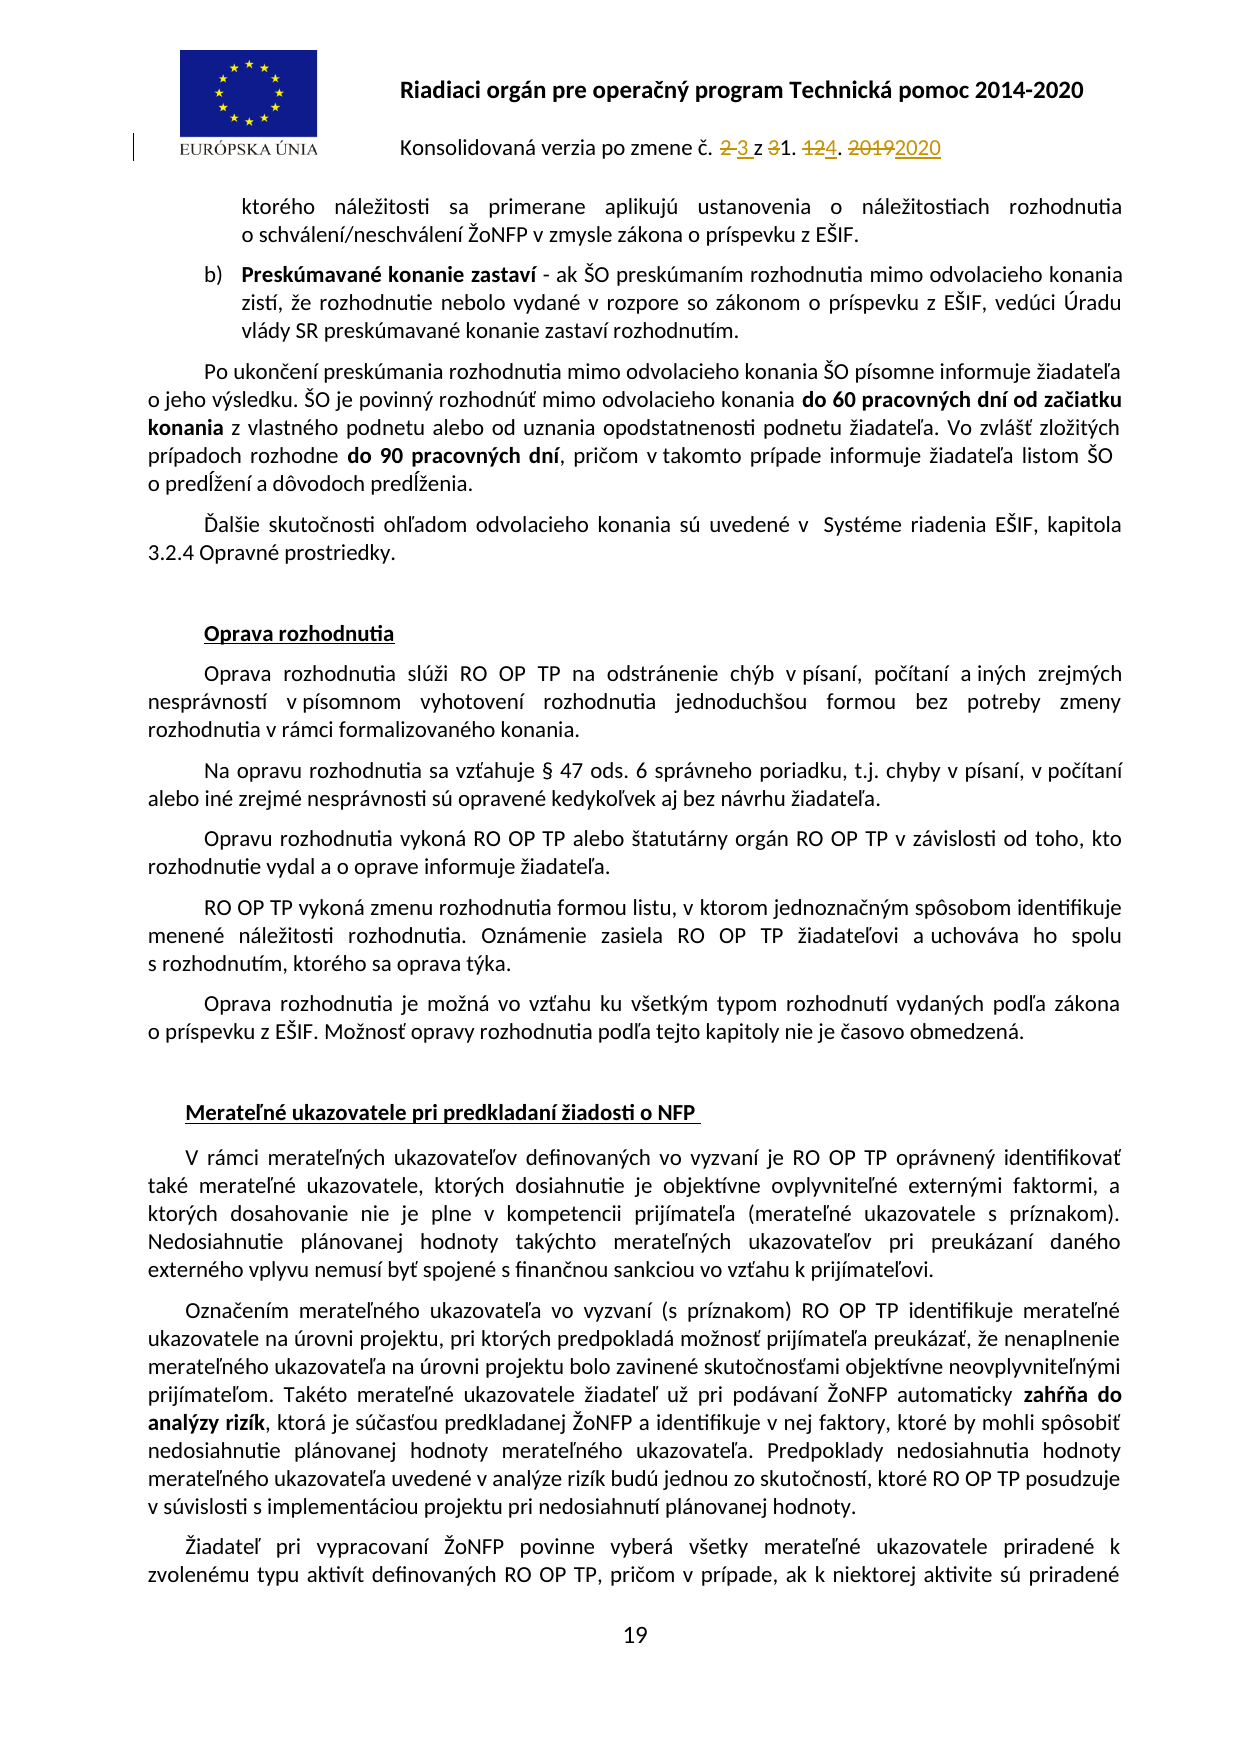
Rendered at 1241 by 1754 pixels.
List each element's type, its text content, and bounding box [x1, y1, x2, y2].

text Označením merateľného ukazovateľa vo vyzvaní (s príznakom) RO OP TP identifikuje merateľné ukazovatele na úrovni projektu, pri ktorých predpokladá možnosť prijímateľa preukázať, že nenaplnenie merateľného ukazovateľa na úrovni projektu bolo zavinené skutočnosťami objektívne neovplyvniteľnými prijímateľom. Takéto merateľné ukazovatele žiadateľ už pri podávaní ŽoNFP automaticky zahŕňa do analýzy rizík, ktorá je súčasťou predkladanej ŽoNFP a identifikuje v nej faktory, ktoré by mohli spôsobiť nedosiahnutie plánovanej hodnoty merateľného ukazovateľa. Predpoklady nedosiahnutia hodnoty merateľného ukazovateľa uvedené v analýze rizík budú jednou zo skutočností, ktoré RO OP TP posudzuje v súvislosti s implementáciou projektu pri nedosiahnutí plánovanej hodnoty. [148, 1296, 1122, 1520]
text V rámci merateľných ukazovateľov definovaných vo vyzvaní je RO OP TP oprávnený identifikovať také merateľné ukazovatele, ktorých dosiahnutie je objektívne ovplyvniteľné externými faktormi, a ktorých dosahovanie nie je plne v kompetencii prijímateľa (merateľné ukazovatele s príznakom). Nedosiahnutie plánovanej hodnoty takýchto merateľných ukazovateľov pri preukázaní daného externého vplyvu nemusí byť spojené s finančnou sankciou vo vzťahu k prijímateľovi. [148, 1143, 1122, 1283]
list Preskúmavané konanie zastaví - ak ŠO preskúmaním rozhodnutia mimo odvolacieho konania zistí, že rozhodnutie nebolo vydané v rozpore so zákonom o príspevku z EŠIF, vedúci Úradu vlády SR preskúmavané konanie zastaví rozhodnutím. [204, 261, 1124, 344]
text Oprava rozhodnutia je možná vo vzťahu ku všetkým typom rozhodnutí vydaných podľa zákona o príspevku z EŠIF. Možnosť opravy rozhodnutia podľa tejto kapitoly nie je časovo obmedzená. [148, 989, 1122, 1046]
text Oprava rozhodnutia [148, 619, 1122, 647]
text Ďalšie skutočnosti ohľadom odvolacieho konania sú uvedené v Systéme riadenia EŠIF, kapitola 3.2.4 Opravné prostriedky. [148, 510, 1122, 566]
text Po ukončení preskúmania rozhodnutia mimo odvolacieho konania ŠO písomne informuje žiadateľa o jeho výsledku. ŠO je povinný rozhodnúť mimo odvolacieho konania do 60 pracovných dní od začiatku konania z vlastného podnetu alebo od uznania opodstatnenosti podnetu žiadateľa. Vo zvlášť zložitých prípadoch rozhodne do 90 pracovných dní, pričom v takomto prípade informuje žiadateľa listom ŠO o predĺžení a dôvodoch predĺženia. [148, 357, 1122, 497]
text Na opravu rozhodnutia sa vzťahuje § 47 ods. 6 správneho poriadku, t.j. chyby v písaní, v počítaní alebo iné zrejmé nesprávnosti sú opravené kedykoľvek aj bez návrhu žiadateľa. [148, 756, 1122, 812]
picture [179, 50, 318, 155]
text Merateľné ukazovatele pri predkladaní žiadosti o NFP [148, 1098, 1122, 1127]
text Oprava rozhodnutia slúži RO OP TP na odstránenie chýb v písaní, počítaní a iných zrejmých nesprávností v písomnom vyhotovení rozhodnutia jednoduchšou formou bez potreby zmeny rozhodnutia v rámci formalizovaného konania. [148, 659, 1122, 743]
text Opravu rozhodnutia vykoná RO OP TP alebo štatutárny orgán RO OP TP v závislosti od toho, kto rozhodnutie vydal a o oprave informuje žiadateľa. [148, 824, 1122, 880]
text RO OP TP vykoná zmenu rozhodnutia formou listu, v ktorom jednoznačným spôsobom identifikuje menené náležitosti rozhodnutia. Oznámenie zasiela RO OP TP žiadateľovi a uchováva ho spolu s rozhodnutím, ktorého sa oprava týka. [148, 893, 1122, 977]
